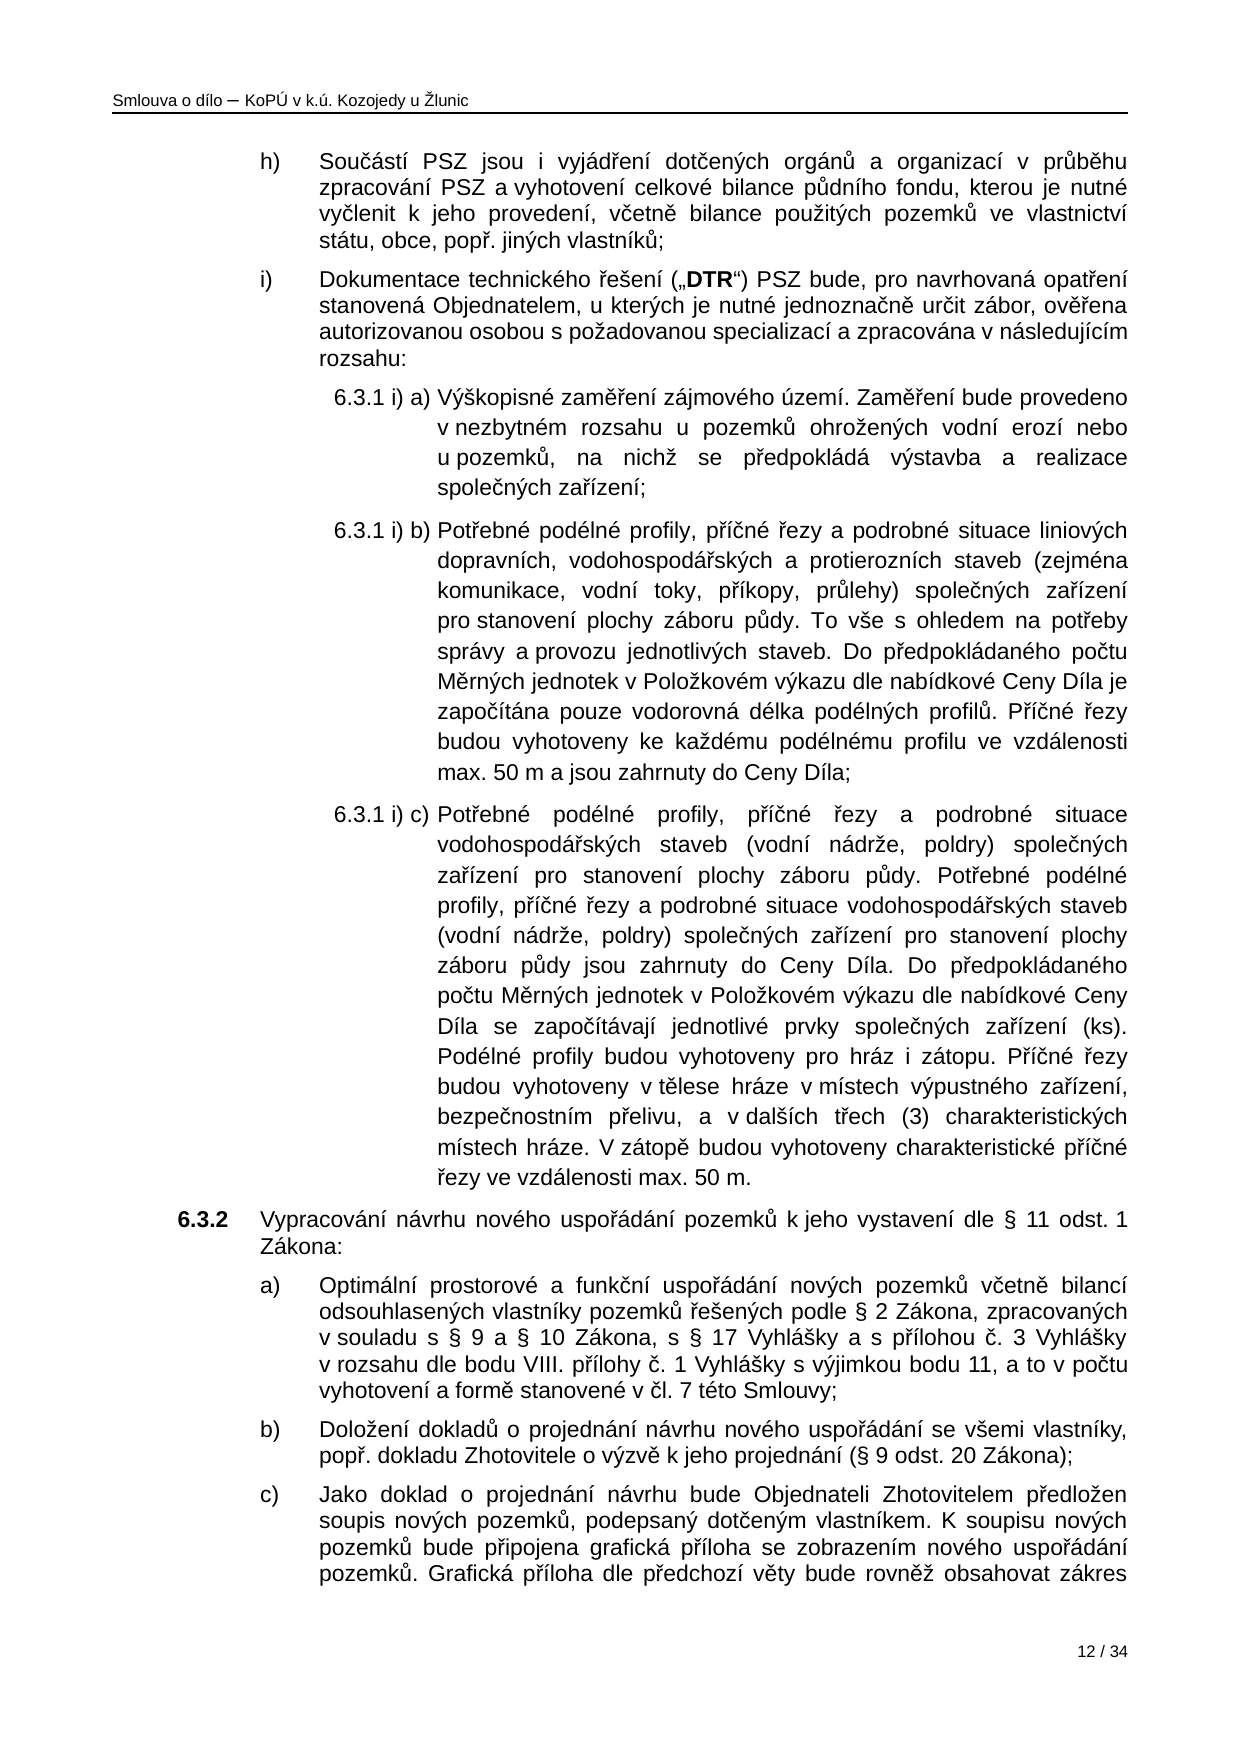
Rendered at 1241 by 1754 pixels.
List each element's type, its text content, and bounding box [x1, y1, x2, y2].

list Optimální prostorové a funkční uspořádání nových pozemků včetně bilancí odsouhlasených vlastníky pozemků řešených podle § 2 Zákona, zpracovaných v souladu s § 9 a § 10 Zákona, s § 17 Vyhlášky a s přílohou č. 3 Vyhlášky v rozsahu dle bodu VIII. přílohy č. 1 Vyhlášky s výjimkou bodu 11, a to v počtu vyhotovení a formě stanovené v čl. 7 této Smlouvy; [260, 1272, 1128, 1403]
text Vypracování návrhu nového uspořádání pozemků k jeho vystavení dle § 11 odst. 1 Zákona: [177, 1206, 1128, 1259]
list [260, 1481, 1128, 1587]
list Potřebné podélné profily, příčné řezy a podrobné situace vodohospodářských staveb (vodní nádrže, poldry) společných zařízení pro stanovení plochy záboru půdy. Potřebné podélné profily, příčné řezy a podrobné situace vodohospodářských staveb (vodní nádrže, poldry) společných zařízení pro stanovení plochy záboru půdy jsou zahrnuty do Ceny Díla. Do předpokládaného počtu Měrných jednotek v Položkovém výkazu dle nabídkové Ceny Díla se započítávají jednotlivé prvky společných zařízení (ks). Podélné profily budou vyhotoveny pro hráz i zátopu. Příčné řezy budou vyhotoveny v tělese hráze v místech výpustného zařízení, bezpečnostním přelivu, a v dalších třech (3) charakteristických místech hráze. V zátopě budou vyhotoveny charakteristické příčné řezy ve vzdálenosti max. 50 m. [334, 801, 1128, 1190]
list Součástí PSZ jsou i vyjádření dotčených orgánů a organizací v průběhu zpracování PSZ a vyhotovení celkové bilance půdního fondu, kterou je nutné vyčlenit k jeho provedení, včetně bilance použitých pozemků ve vlastnictví státu, obce, popř. jiných vlastníků; [260, 148, 1128, 253]
list Potřebné podélné profily, příčné řezy a podrobné situace liniových dopravních, vodohospodářských a protierozních staveb (zejména komunikace, vodní toky, příkopy, průlehy) společných zařízení pro stanovení plochy záboru půdy. To vše s ohledem na potřeby správy a provozu jednotlivých staveb. Do předpokládaného počtu Měrných jednotek v Položkovém výkazu dle nabídkové Ceny Díla je započítána pouze vodorovná délka podélných profilů. Příčné řezy budou vyhotoveny ke každému podélnému profilu ve vzdálenosti max. 50 m a jsou zahrnuty do Ceny Díla; [334, 517, 1128, 785]
list Dokumentace technického řešení („DTR“) PSZ bude, pro navrhovaná opatření stanovená Objednatelem, u kterých je nutné jednoznačně určit zábor, ověřena autorizovanou osobou s požadovanou specializací a zpracována v následujícím rozsahu: [260, 266, 1128, 371]
list Doložení dokladů o projednání návrhu nového uspořádání se všemi vlastníky, popř. dokladu Zhotovitele o výzvě k jeho projednání (§ 9 odst. 20 Zákona); [260, 1416, 1128, 1469]
list Výškopisné zaměření zájmového území. Zaměření bude provedeno v nezbytném rozsahu u pozemků ohrožených vodní erozí nebo u pozemků, na nichž se předpokládá výstavba a realizace společných zařízení; [334, 383, 1128, 501]
